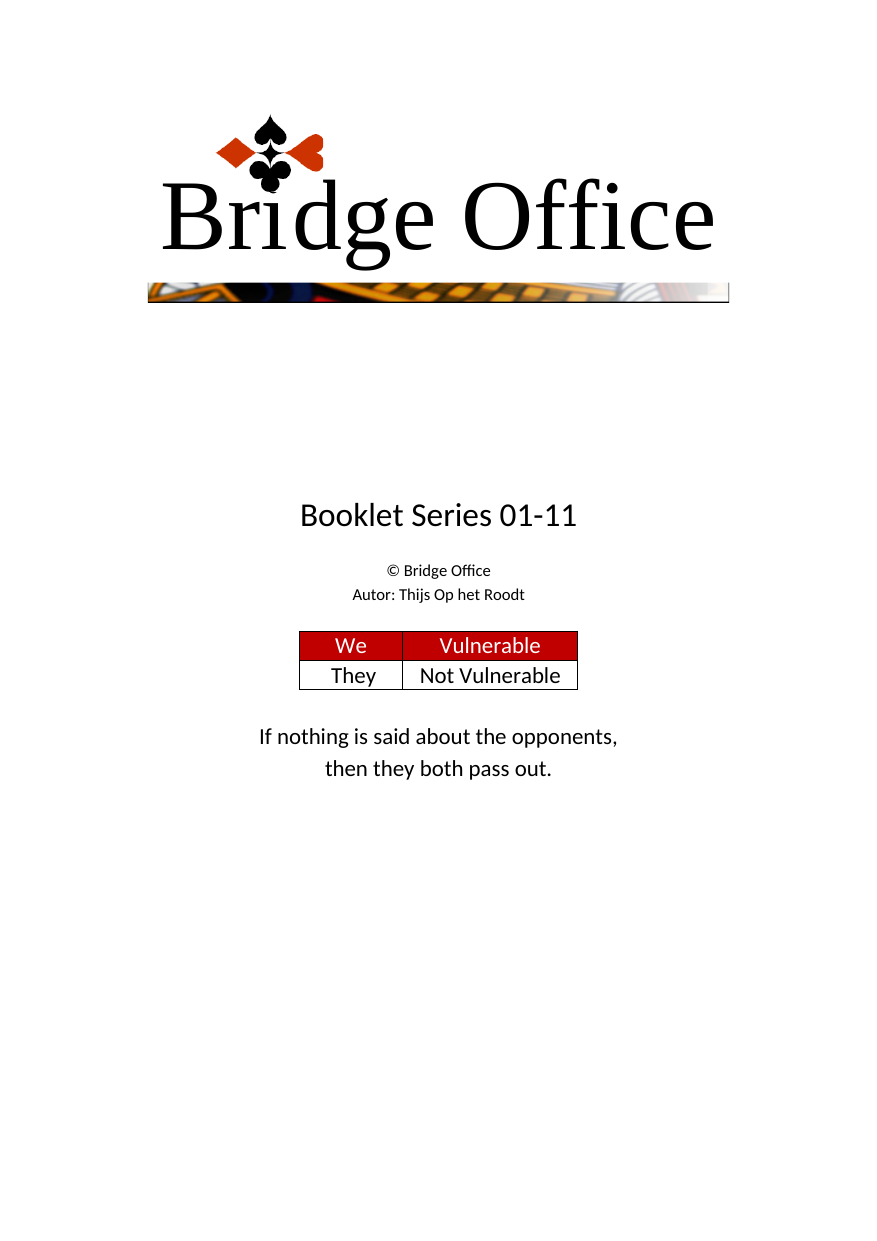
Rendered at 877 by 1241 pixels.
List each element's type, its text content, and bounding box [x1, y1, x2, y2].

text Autor: Thijs Op het Roodt [148, 584, 729, 604]
picture [147, 283, 730, 303]
text then they both pass out. [148, 754, 729, 782]
text If nothing is said about the opponents, [148, 722, 729, 750]
table_header We [300, 632, 402, 660]
table_header Vulnerable [403, 632, 577, 660]
table_cell Not Vulnerable [403, 661, 577, 689]
text Booklet Series 01-11 © Bridge Office [148, 447, 729, 581]
table_cell They [300, 661, 402, 689]
